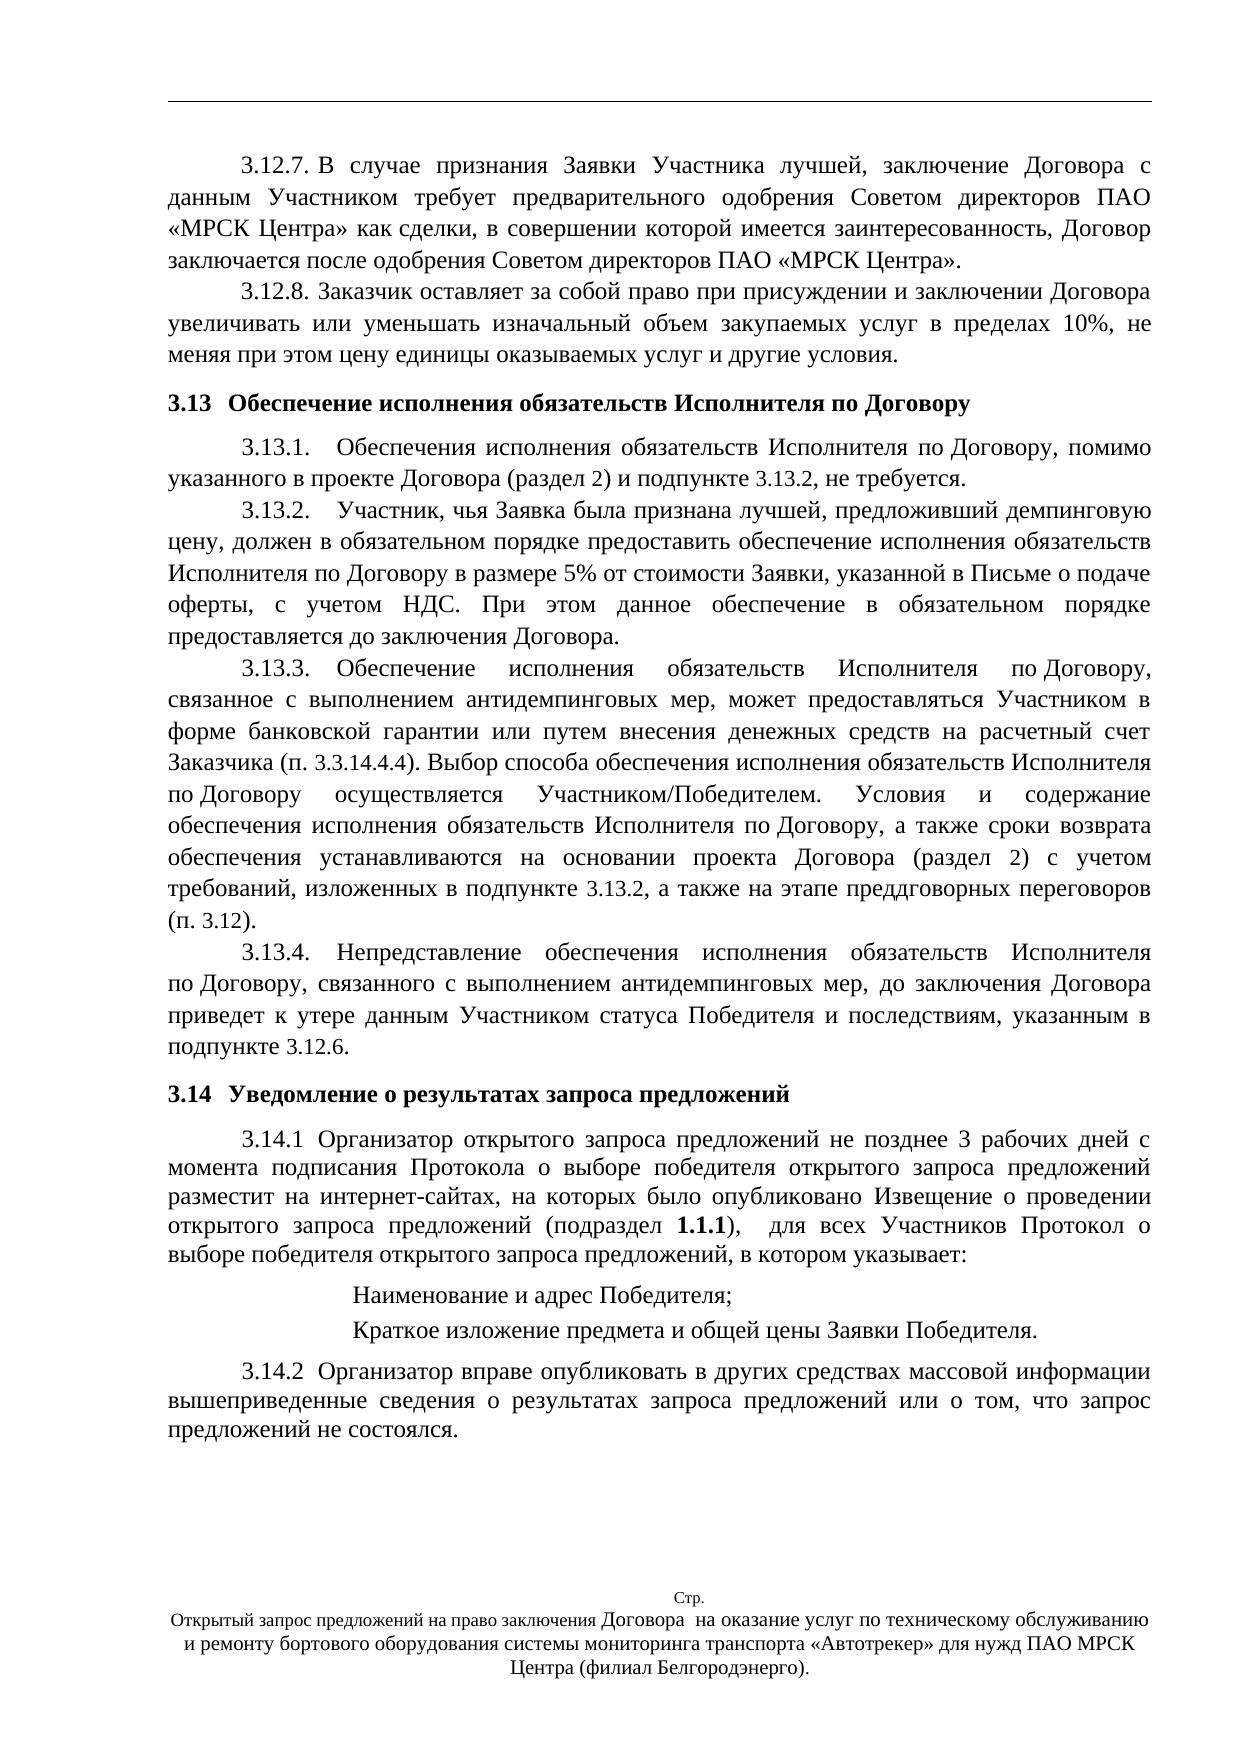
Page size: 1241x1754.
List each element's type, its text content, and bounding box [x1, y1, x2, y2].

subtitle Обеспечение исполнения обязательств Исполнителя по Договору [168, 388, 1152, 416]
list Заказчик оставляет за собой право при присуждении и заключении Договора увеличивать или уменьшать изначальный объем закупаемых услуг в пределах 10%, не меняя при этом цену единицы оказываемых услуг и другие условия. [168, 276, 1152, 368]
list Обеспечения исполнения обязательств Исполнителя по Договору, помимо указанного в проекте Договора (раздел 2) и подпункте 3.13.2, не требуется. [168, 432, 1152, 492]
list Краткое изложение предмета и общей цены Заявки Победителя. [352, 1315, 1166, 1344]
list Обеспечение исполнения обязательств Исполнителя по Договору, связанное с выполнением антидемпинговых мер, может предоставляться Участником в форме банковской гарантии или путем внесения денежных средств на расчетный счет Заказчика (п. 3.3.14.4.4). Выбор способа обеспечения исполнения обязательств Исполнителя по Договору осуществляется Участником/Победителем. Условия и содержание обеспечения исполнения обязательств Исполнителя по Договору, а также сроки возврата обеспечения устанавливаются на основании проекта Договора (раздел 2) с учетом требований, изложенных в подпункте 3.13.2, а также на этапе преддговорных переговоров (п. 3.12). [168, 653, 1152, 934]
subtitle Уведомление о результатах запроса предложений [168, 1079, 1152, 1108]
list Участник, чья Заявка была признана лучшей, предложивший демпинговую цену, должен в обязательном порядке предоставить обеспечение исполнения обязательств Исполнителя по Договору в размере 5% от стоимости Заявки, указанной в Письме о подаче оферты, с учетом НДС. При этом данное обеспечение в обязательном порядке предоставляется до заключения Договора. [168, 495, 1152, 650]
list В случае признания Заявки Участника лучшей, заключение Договора с данным Участником требует предварительного одобрения Советом директоров ПАО «МРСК Центра» как сделки, в совершении которой имеется заинтересованность, Договор заключается после одобрения Советом директоров ПАО «МРСК Центра». [168, 150, 1152, 273]
subtitle Организатор открытого запроса предложений не позднее 3 рабочих дней с момента подписания Протокола о выборе победителя открытого запроса предложений разместит на интернет-сайтах, на которых было опубликовано Извещение о проведении открытого запроса предложений (подраздел 1.1.1), для всех Участников Протокол о выборе победителя открытого запроса предложений, в котором указывает: [168, 1124, 1152, 1267]
list Наименование и адрес Победителя; [352, 1280, 1166, 1309]
list Непредставление обеспечения исполнения обязательств Исполнителя по Договору, связанного с выполнением антидемпинговых мер, до заключения Договора приведет к утере данным Участником статуса Победителя и последствиям, указанным в подпункте 3.12.6. [168, 937, 1152, 1060]
subtitle Организатор вправе опубликовать в других средствах массовой информации вышеприведенные сведения о результатах запроса предложений или о том, что запрос предложений не состоялся. [168, 1356, 1152, 1442]
